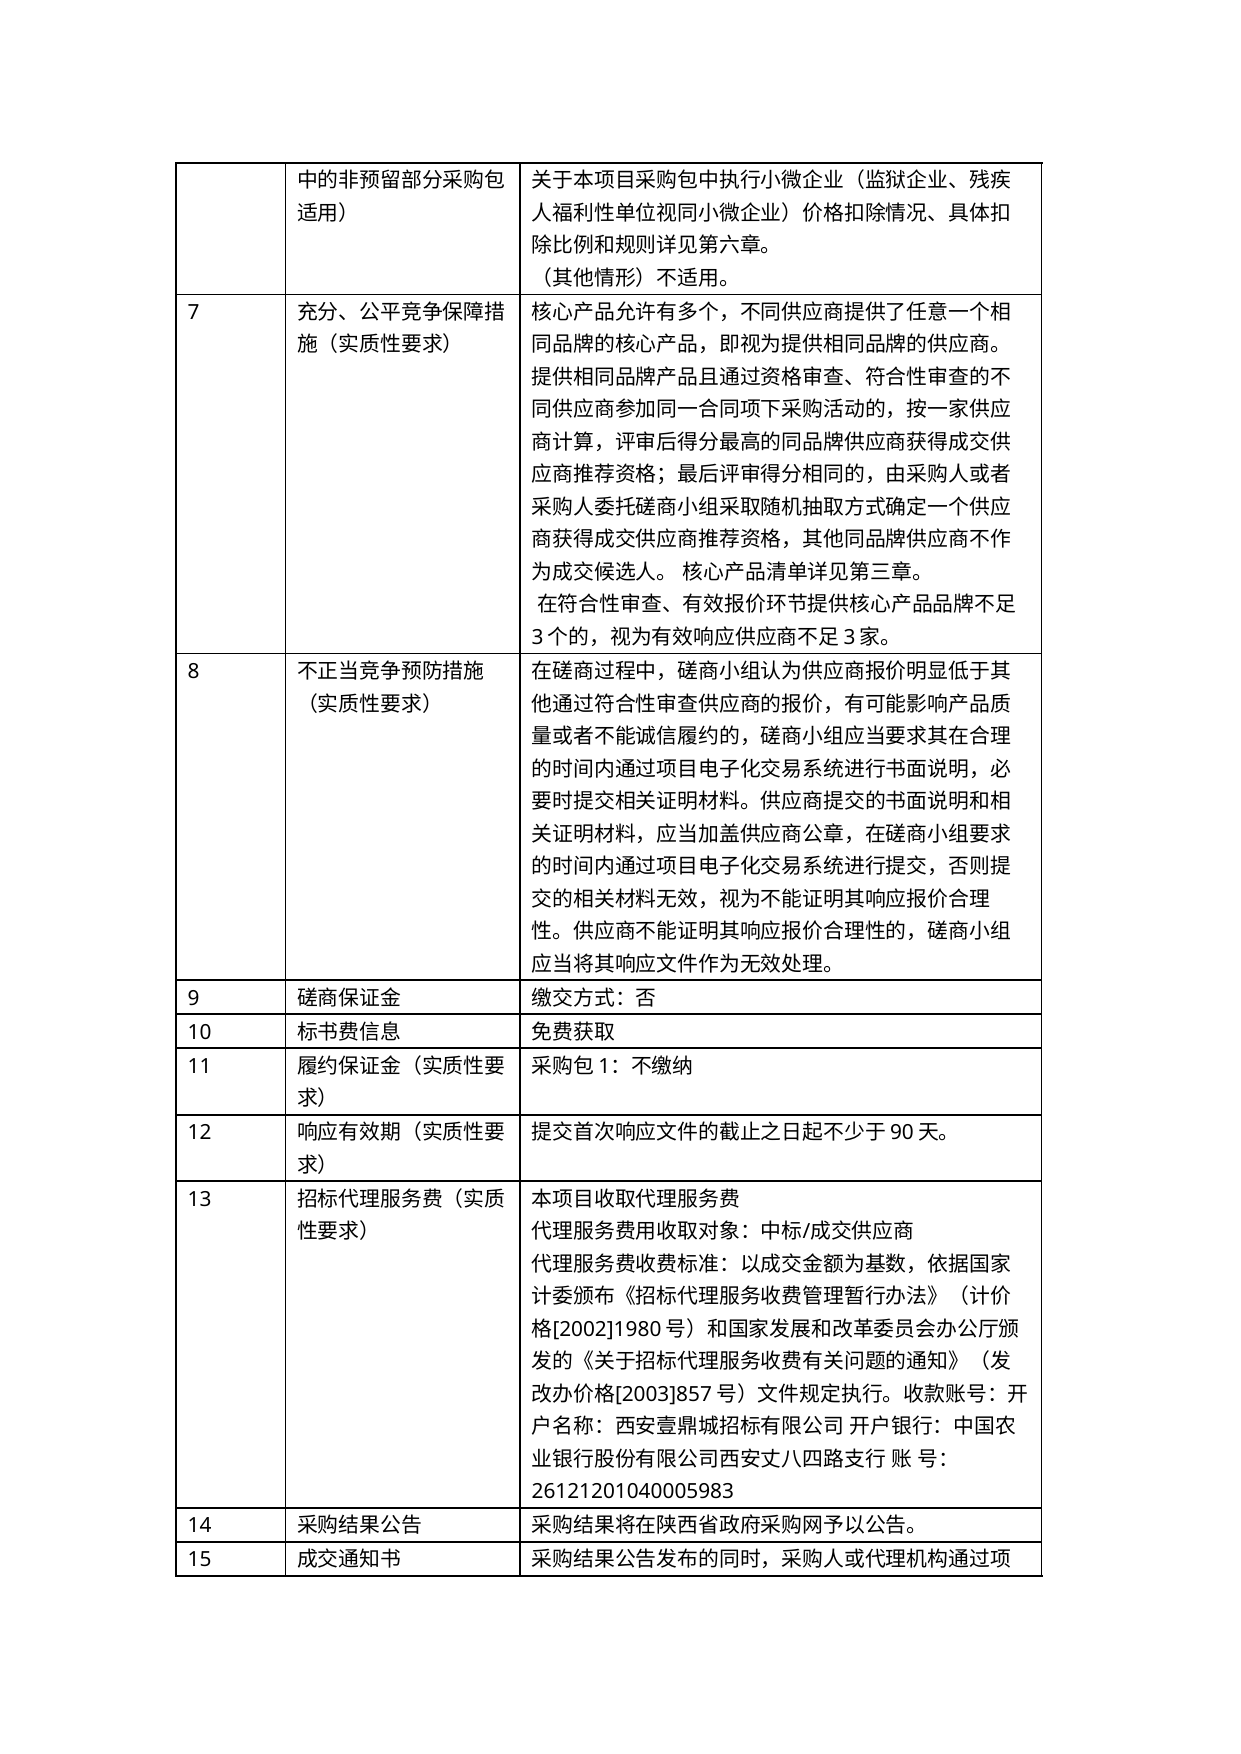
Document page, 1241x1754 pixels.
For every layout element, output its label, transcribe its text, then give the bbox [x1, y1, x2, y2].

table_cell 7 [177, 295, 285, 653]
table_cell 核心产品允许有多个，不同供应商提供了任意一个相同品牌的核心产品，即视为提供相同品牌的供应商。 提供相同品牌产品且通过资格审查、符合性审查的不同供应商参加同一合同项下采购活动的，按一家供应商计算，评审后得分最高的同品牌供应商获得成交供应商推荐资格；最后评审得分相同的，由采购人或者采购人委托磋商小组采取随机抽取方式确定一个供应商获得成交供应商推荐资格，其他同品牌供应商不作为成交候选人。 核心产品清单详见第三章。 在符合性审查、有效报价环节提供核心产品品牌不足3个的，视为有效响应供应商不足3家。 [521, 295, 1041, 653]
table_cell 13 [177, 1182, 285, 1507]
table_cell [521, 164, 1041, 293]
table_cell 采购结果将在陕西省政府采购网予以公告。 [521, 1509, 1041, 1541]
table_cell 响应有效期（实质性要求） [286, 1116, 519, 1180]
table_cell 10 [177, 1015, 285, 1047]
table_cell 采购包1：不缴纳 [521, 1049, 1041, 1114]
table_cell 缴交方式：否 [521, 981, 1041, 1013]
table_cell 11 [177, 1049, 285, 1114]
table_cell 12 [177, 1116, 285, 1180]
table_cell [521, 1543, 1041, 1575]
table_cell 充分、公平竞争保障措施（实质性要求） [286, 295, 519, 653]
table_cell 免费获取 [521, 1015, 1041, 1047]
table_cell 招标代理服务费（实质性要求） [286, 1182, 519, 1507]
table_cell 采购结果公告 [286, 1509, 519, 1541]
table_cell 8 [177, 654, 285, 979]
table_cell 标书费信息 [286, 1015, 519, 1047]
table_cell 磋商保证金 [286, 981, 519, 1013]
table_cell 不正当竞争预防措施（实质性要求） [286, 654, 519, 979]
table_cell 本项目收取代理服务费 代理服务费用收取对象：中标/成交供应商 代理服务费收费标准：以成交金额为基数，依据国家计委颁布《招标代理服务收费管理暂行办法》（计价格[2002]1980号）和国家发展和改革委员会办公厅颁发的《关于招标代理服务收费有关问题的通知》（发改办价格[2003]857号）文件规定执行。收款账号：开户名称：西安壹鼎城招标有限公司 开户银行：中国农业银行股份有限公司西安丈八四路支行 账 号：26121201040005983 [521, 1182, 1041, 1507]
table_cell 在磋商过程中，磋商小组认为供应商报价明显低于其他通过符合性审查供应商的报价，有可能影响产品质量或者不能诚信履约的，磋商小组应当要求其在合理的时间内通过项目电子化交易系统进行书面说明，必要时提交相关证明材料。供应商提交的书面说明和相关证明材料，应当加盖供应商公章，在磋商小组要求的时间内通过项目电子化交易系统进行提交，否则提交的相关材料无效，视为不能证明其响应报价合理性。供应商不能证明其响应报价合理性的，磋商小组应当将其响应文件作为无效处理。 [521, 654, 1041, 979]
table_cell 提交首次响应文件的截止之日起不少于90天。 [521, 1116, 1041, 1180]
table_cell 履约保证金（实质性要求） [286, 1049, 519, 1114]
table_cell 15 [177, 1543, 285, 1575]
table_cell 成交通知书 [286, 1543, 519, 1575]
table_cell 14 [177, 1509, 285, 1541]
table_cell 6 [177, 164, 285, 293]
table_cell 9 [177, 981, 285, 1013]
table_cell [286, 164, 519, 293]
